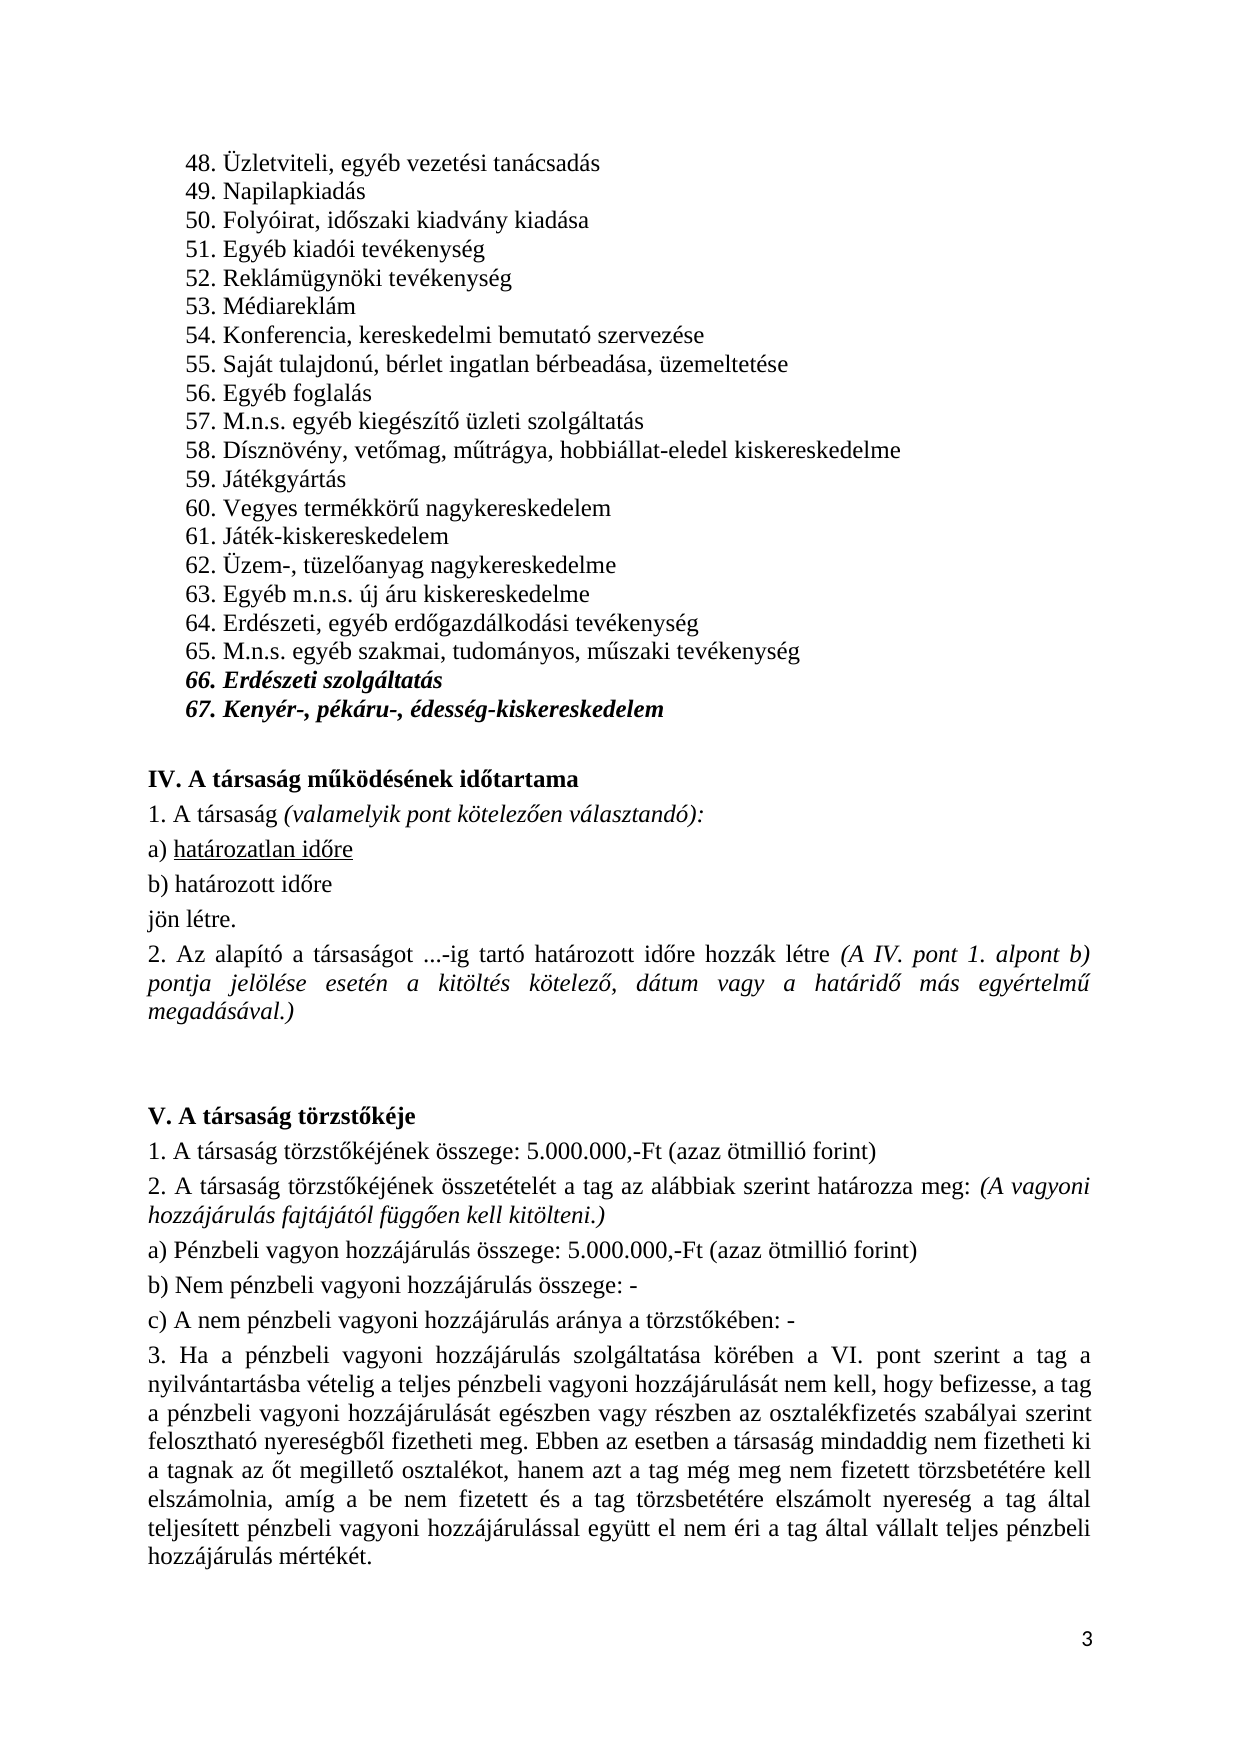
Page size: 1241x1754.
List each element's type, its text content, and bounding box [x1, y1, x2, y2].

list Napilapkiadás [185, 176, 1093, 205]
text b) Nem pénzbeli vagyoni hozzájárulás összege: - [148, 1270, 1093, 1299]
list Erdészeti szolgáltatás [185, 665, 1093, 694]
list Dísznövény, vetőmag, műtrágya, hobbiállat-eledel kiskereskedelme [185, 435, 1093, 464]
list Játék-kiskereskedelem [185, 521, 1093, 550]
text b) határozott időre [148, 869, 1093, 898]
text a) Pénzbeli vagyon hozzájárulás összege: 5.000.000,-Ft (azaz ötmillió forint) [148, 1235, 1093, 1264]
text jön létre. [148, 904, 1093, 933]
list Médiareklám [185, 291, 1093, 320]
list Vegyes termékkörű nagykereskedelem [185, 493, 1093, 521]
text a) határozatlan időre [148, 834, 1093, 863]
list Játékgyártás [185, 464, 1093, 493]
text 2. Az alapító a társaságot ...-ig tartó határozott időre hozzák létre (A IV. pont 1. alpont b) pontja jelölése esetén a kitöltés kötelező, dátum vagy a határidő más egyértelmű megadásával.) [148, 939, 1093, 1025]
list Reklámügynöki tevékenység [185, 263, 1093, 291]
list Üzem-, tüzelőanyag nagykereskedelme [185, 550, 1093, 579]
list Kenyér-, pékáru-, édesség-kiskereskedelem [185, 694, 1093, 723]
list Konferencia, kereskedelmi bemutató szervezése [185, 320, 1093, 349]
list M.n.s. egyéb kiegészítő üzleti szolgáltatás [185, 406, 1093, 435]
list Folyóirat, időszaki kiadvány kiadása [185, 205, 1093, 234]
list Erdészeti, egyéb erdőgazdálkodási tevékenység [185, 608, 1093, 636]
list M.n.s. egyéb szakmai, tudományos, műszaki tevékenység [185, 636, 1093, 665]
list Saját tulajdonú, bérlet ingatlan bérbeadása, üzemeltetése [185, 349, 1093, 378]
text 1. A társaság (valamelyik pont kötelezően választandó): [148, 799, 1093, 828]
text 1. A társaság törzstőkéjének összege: 5.000.000,-Ft (azaz ötmillió forint) [148, 1136, 1093, 1165]
text V. A társaság törzstőkéje [148, 1101, 1093, 1130]
list Egyéb foglalás [185, 378, 1093, 406]
text IV. A társaság működésének időtartama [148, 764, 1093, 793]
text 3. Ha a pénzbeli vagyoni hozzájárulás szolgáltatása körében a VI. pont szerint a tag a nyilvántartásba vételig a teljes pénzbeli vagyoni hozzájárulását nem kell, hogy befizesse, a tag a pénzbeli vagyoni hozzájárulását egészben vagy részben az osztalékfizetés szabályai szerint felosztható nyereségből fizetheti meg. Ebben az esetben a társaság mindaddig nem fizetheti ki a tagnak az őt megillető osztalékot, hanem azt a tag még meg nem fizetett törzsbetétére kell elszámolnia, amíg a be nem fizetett és a tag törzsbetétére elszámolt nyereség a tag által teljesített pénzbeli vagyoni hozzájárulással együtt el nem éri a tag által vállalt teljes pénzbeli hozzájárulás mértékét. [148, 1340, 1093, 1570]
text c) A nem pénzbeli vagyoni hozzájárulás aránya a törzstőkében: - [148, 1305, 1093, 1334]
list Egyéb kiadói tevékenység [185, 234, 1093, 263]
text 2. A társaság törzstőkéjének összetételét a tag az alábbiak szerint határozza meg: (A vagyoni hozzájárulás fajtájától függően kell kitölteni.) [148, 1171, 1093, 1229]
list Egyéb m.n.s. új áru kiskereskedelme [185, 579, 1093, 608]
list Üzletviteli, egyéb vezetési tanácsadás [185, 148, 1093, 176]
